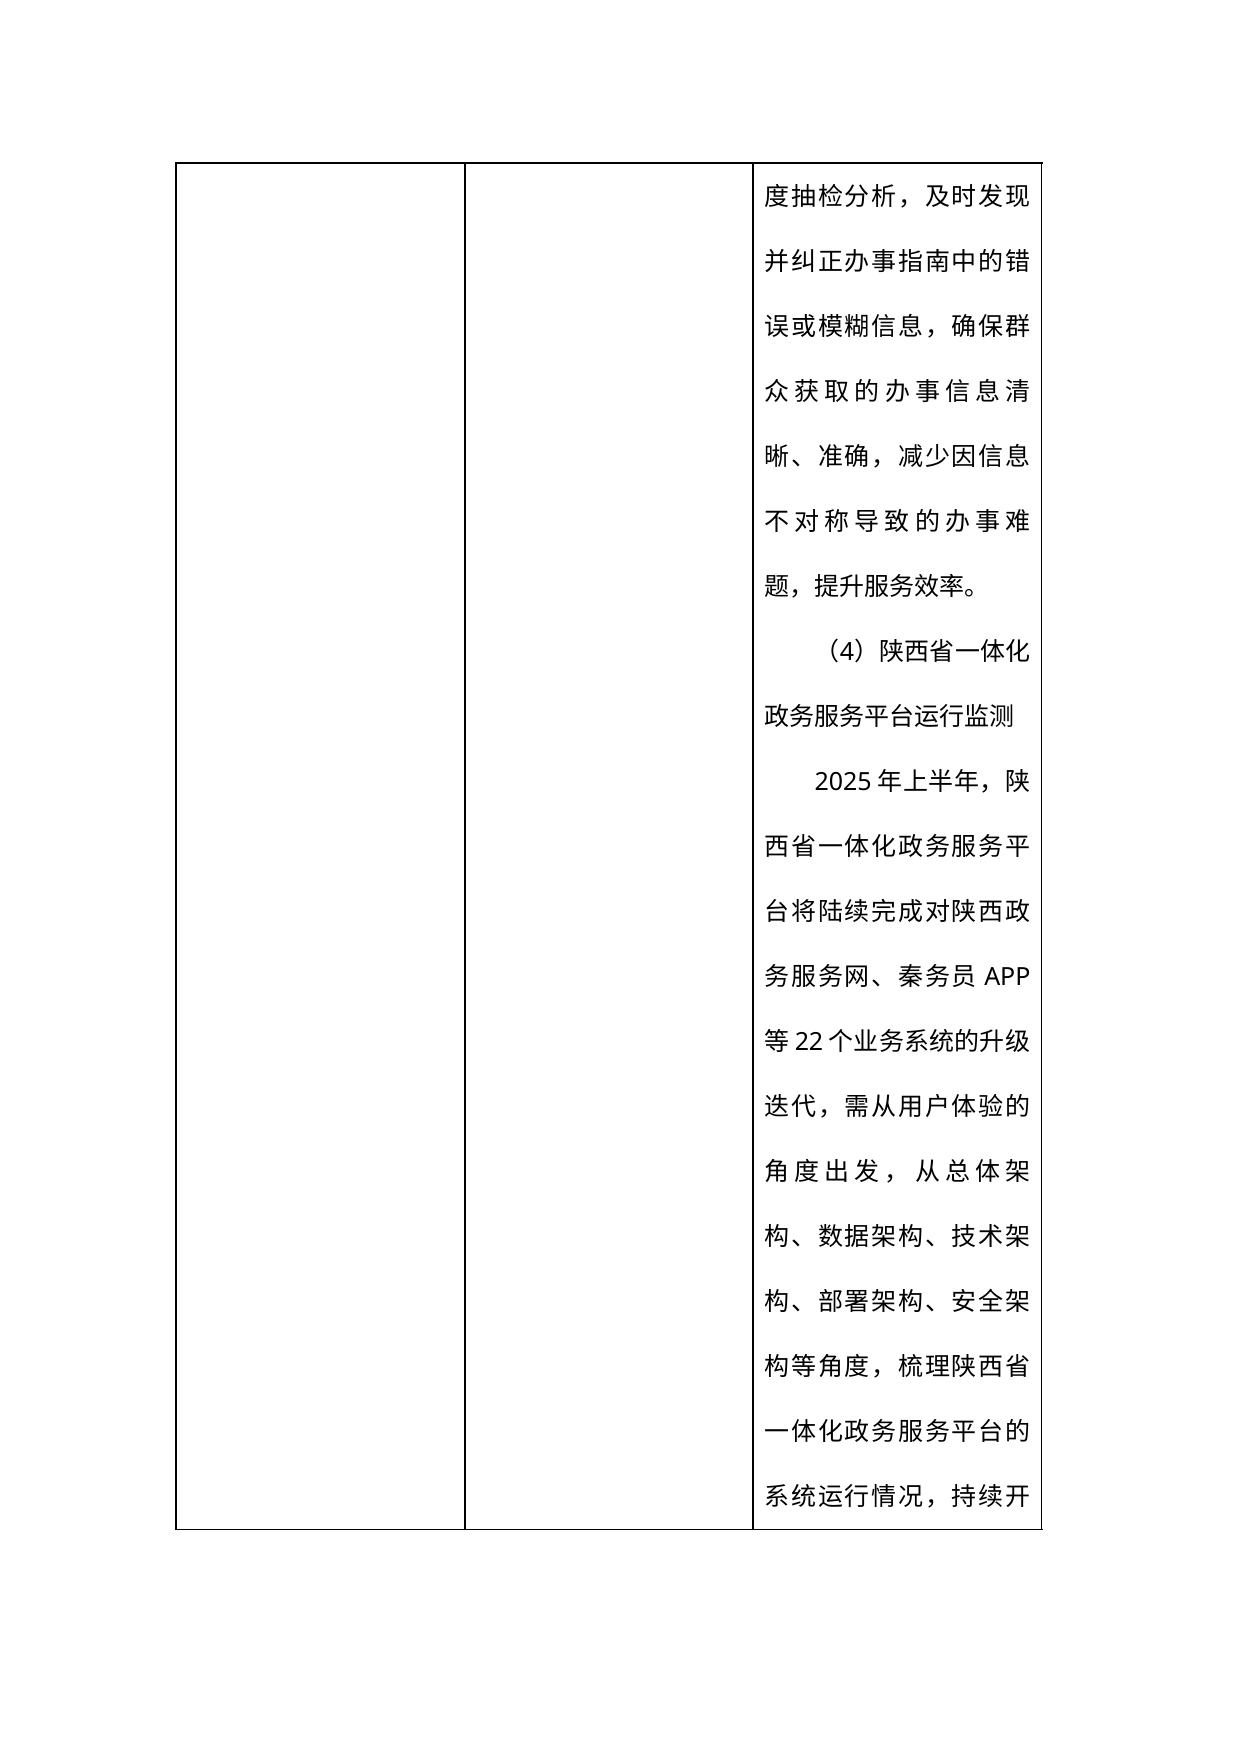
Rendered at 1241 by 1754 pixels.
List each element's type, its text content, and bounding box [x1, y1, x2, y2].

table_cell 1 [177, 164, 464, 1528]
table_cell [754, 164, 1041, 1528]
table_cell ★ [466, 164, 752, 1528]
